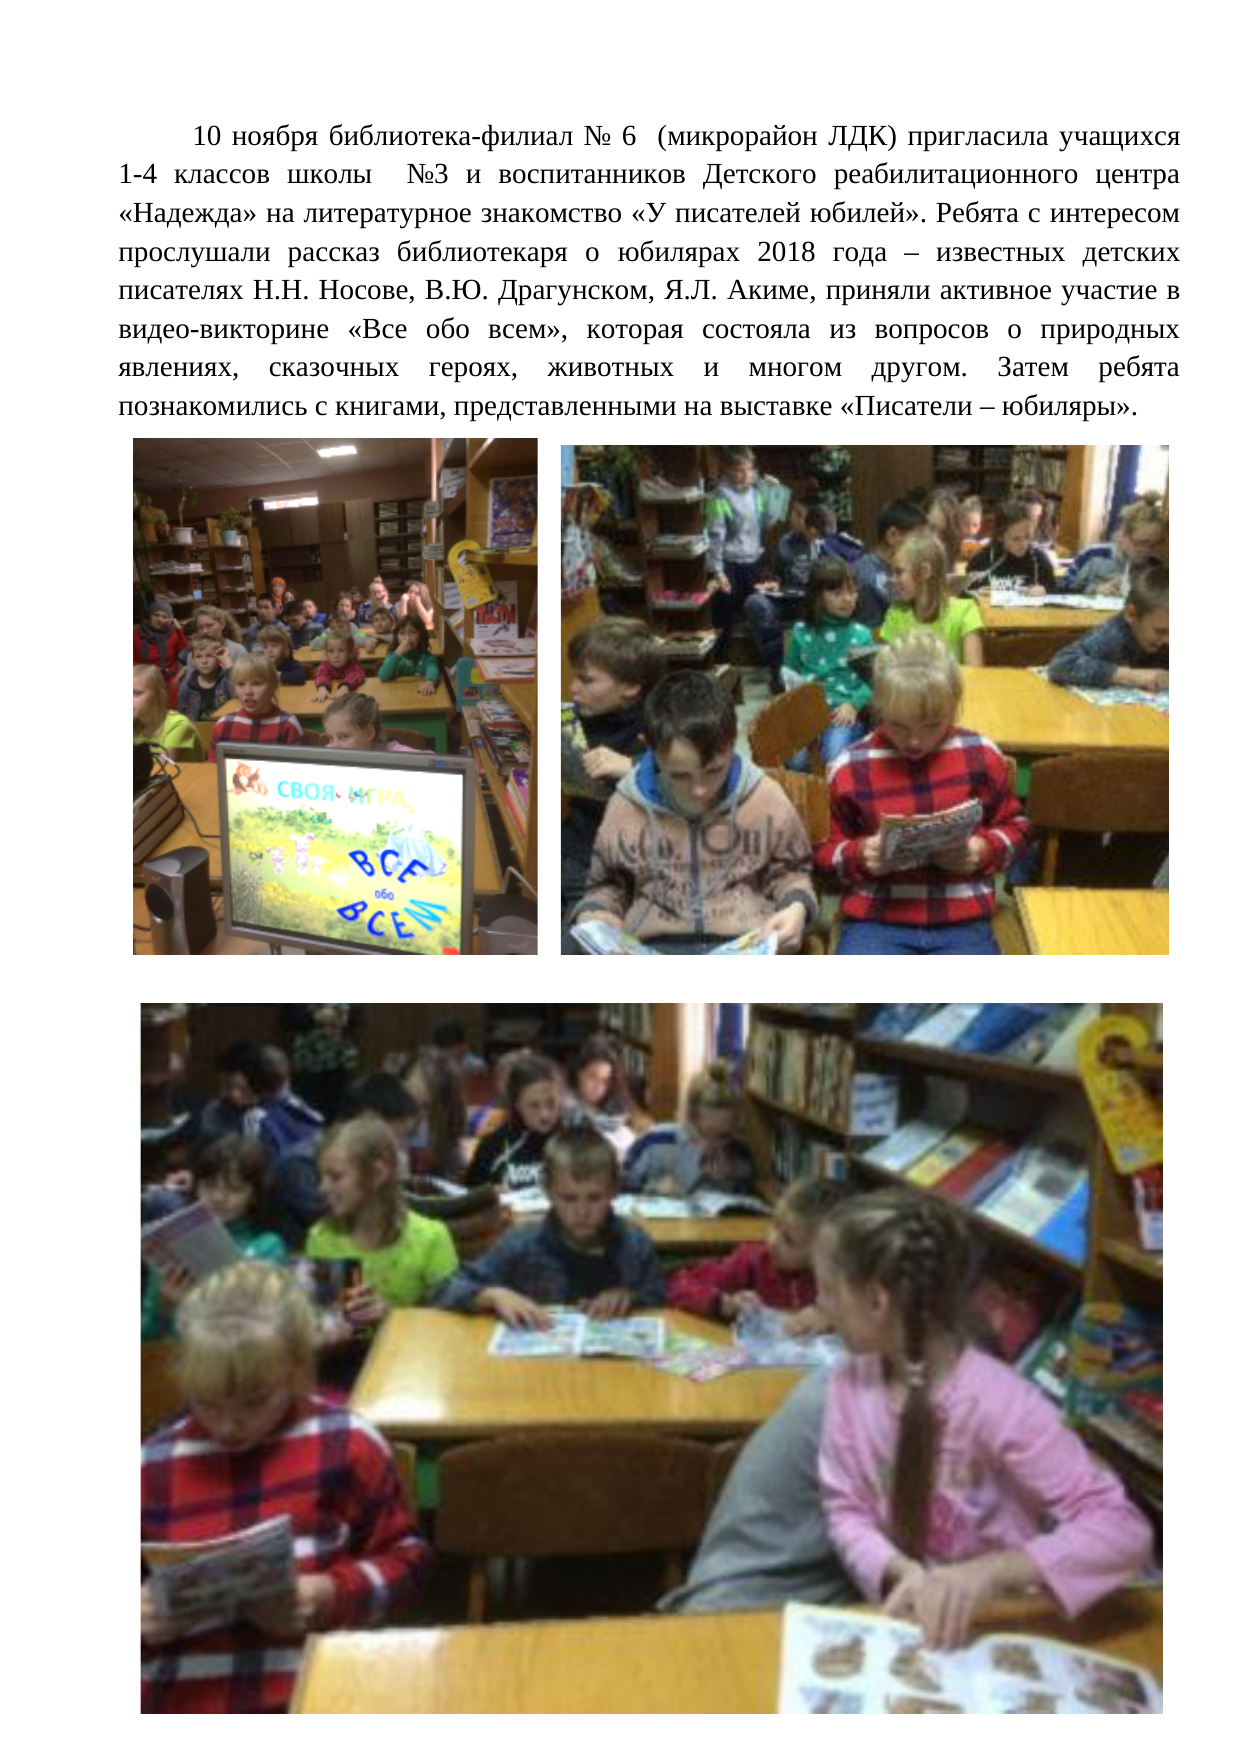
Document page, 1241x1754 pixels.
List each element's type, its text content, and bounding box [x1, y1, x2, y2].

picture [560, 445, 1169, 955]
picture [140, 1003, 1163, 1714]
picture [133, 438, 538, 955]
text 10 ноября библиотека-филиал № 6 (микрорайон ЛДК) пригласила учащихся 1-4 классов школы №3 и воспитанников Детского реабилитационного центра «Надежда» на литературное знакомство «У писателей юбилей». Ребята с интересом прослушали рассказ библиотекаря о юбилярах 2018 года – известных детских писателях Н.Н. Носове, В.Ю. Драгунском, Я.Л. Акиме, приняли активное участие в видео-викторине «Все обо всем», которая состояла из вопросов о природных явлениях, сказочных героях, животных и многом другом. Затем ребята познакомились с книгами, представленными на выставке «Писатели – юбиляры». [118, 118, 1181, 421]
